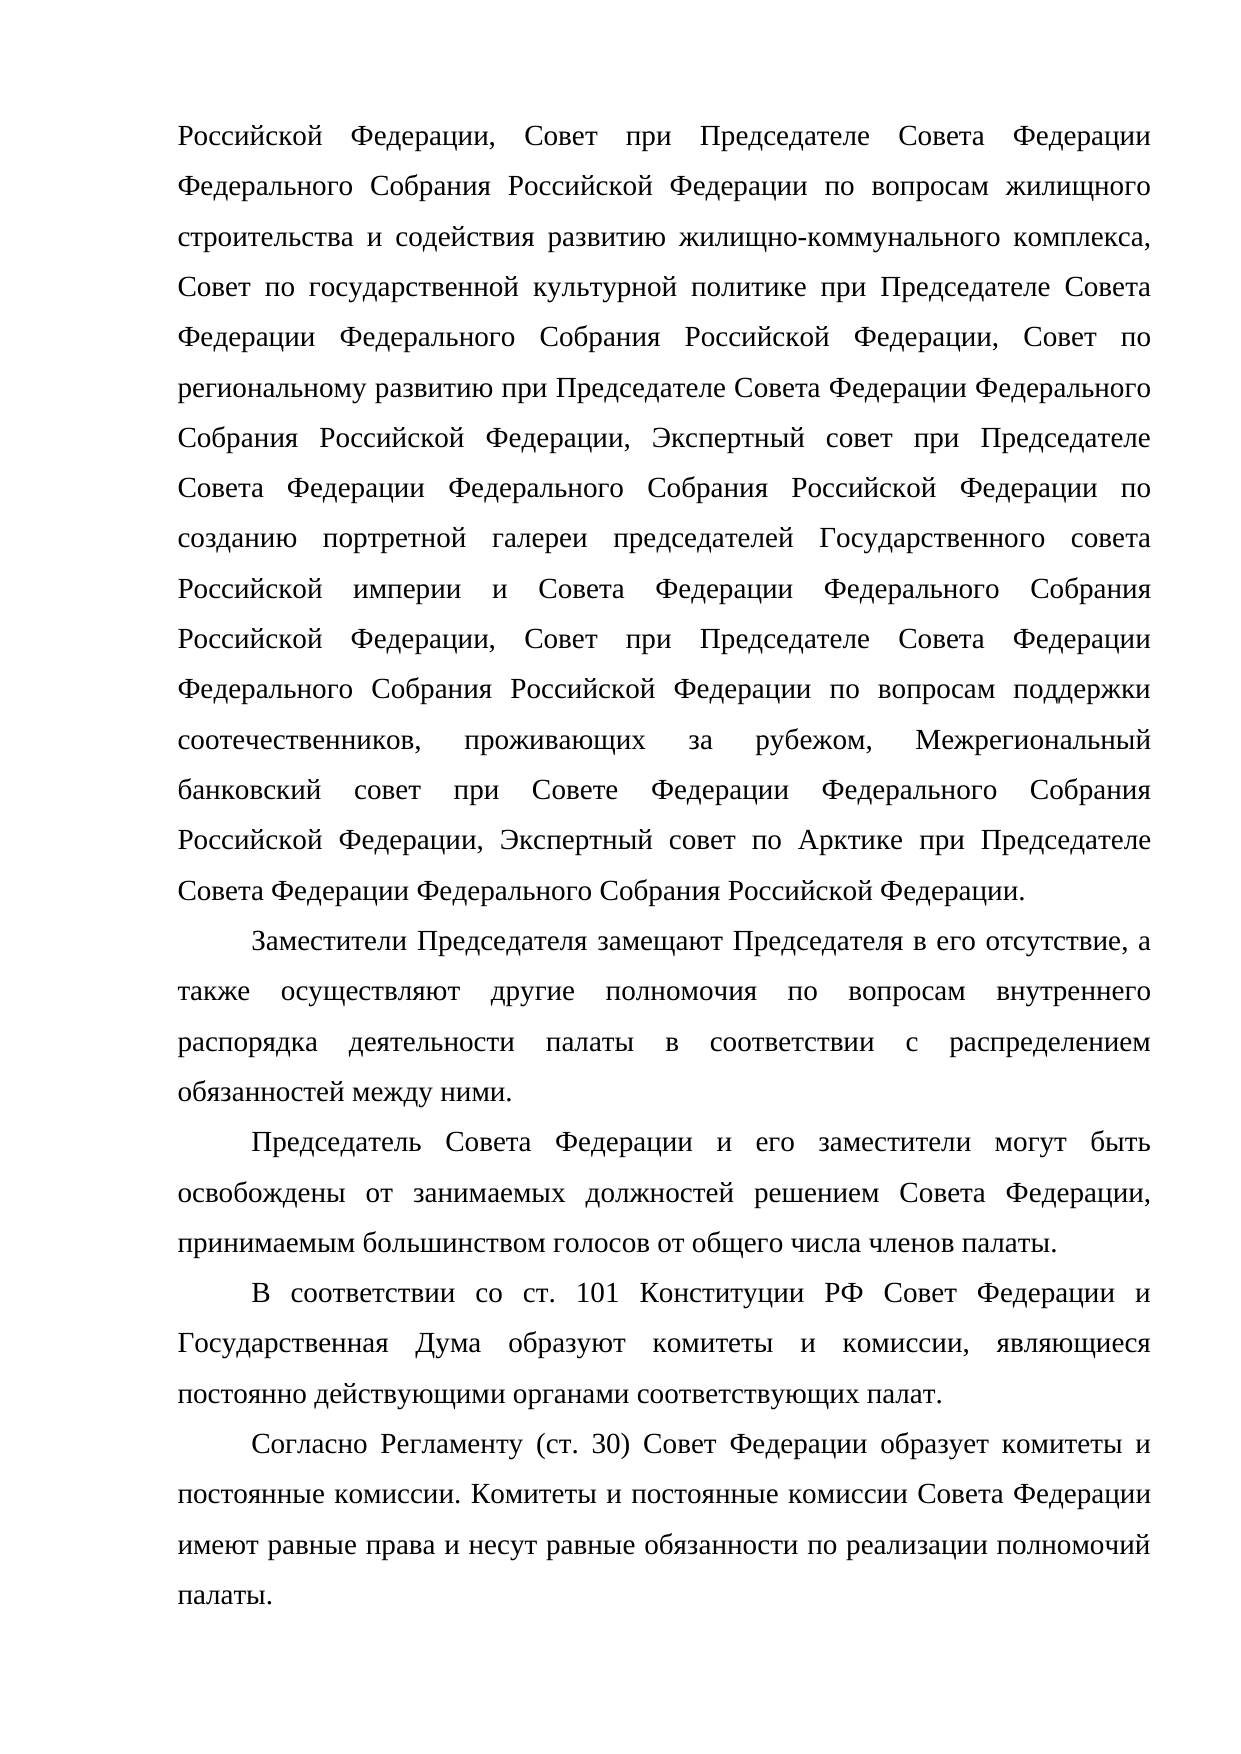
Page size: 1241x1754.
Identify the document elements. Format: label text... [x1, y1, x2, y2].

text Председатель Совета Федерации и его заместители могут быть освобождены от занимаемых должностей решением Совета Федерации, принимаемым большинством голосов от общего числа членов палаты. [177, 1124, 1152, 1258]
text В соответствии со ст. 101 Конституции РФ Совет Федерации и Государственная Дума образуют комитеты и комиссии, являющиеся постоянно действующими органами соответствующих палат. [177, 1275, 1152, 1409]
text Согласно Регламенту (ст. 30) Совет Федерации образует комитеты и постоянные комиссии. Комитеты и постоянные комиссии Совета Федерации имеют равные права и несут равные обязанности по реализации полномочий палаты. [177, 1426, 1152, 1611]
text Заместители Председателя замещают Председателя в его отсутствие, а также осуществляют другие полномочия по вопросам внутреннего распорядка деятельности палаты в соответствии с распределением обязанностей между ними. [177, 923, 1152, 1108]
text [177, 118, 1152, 906]
